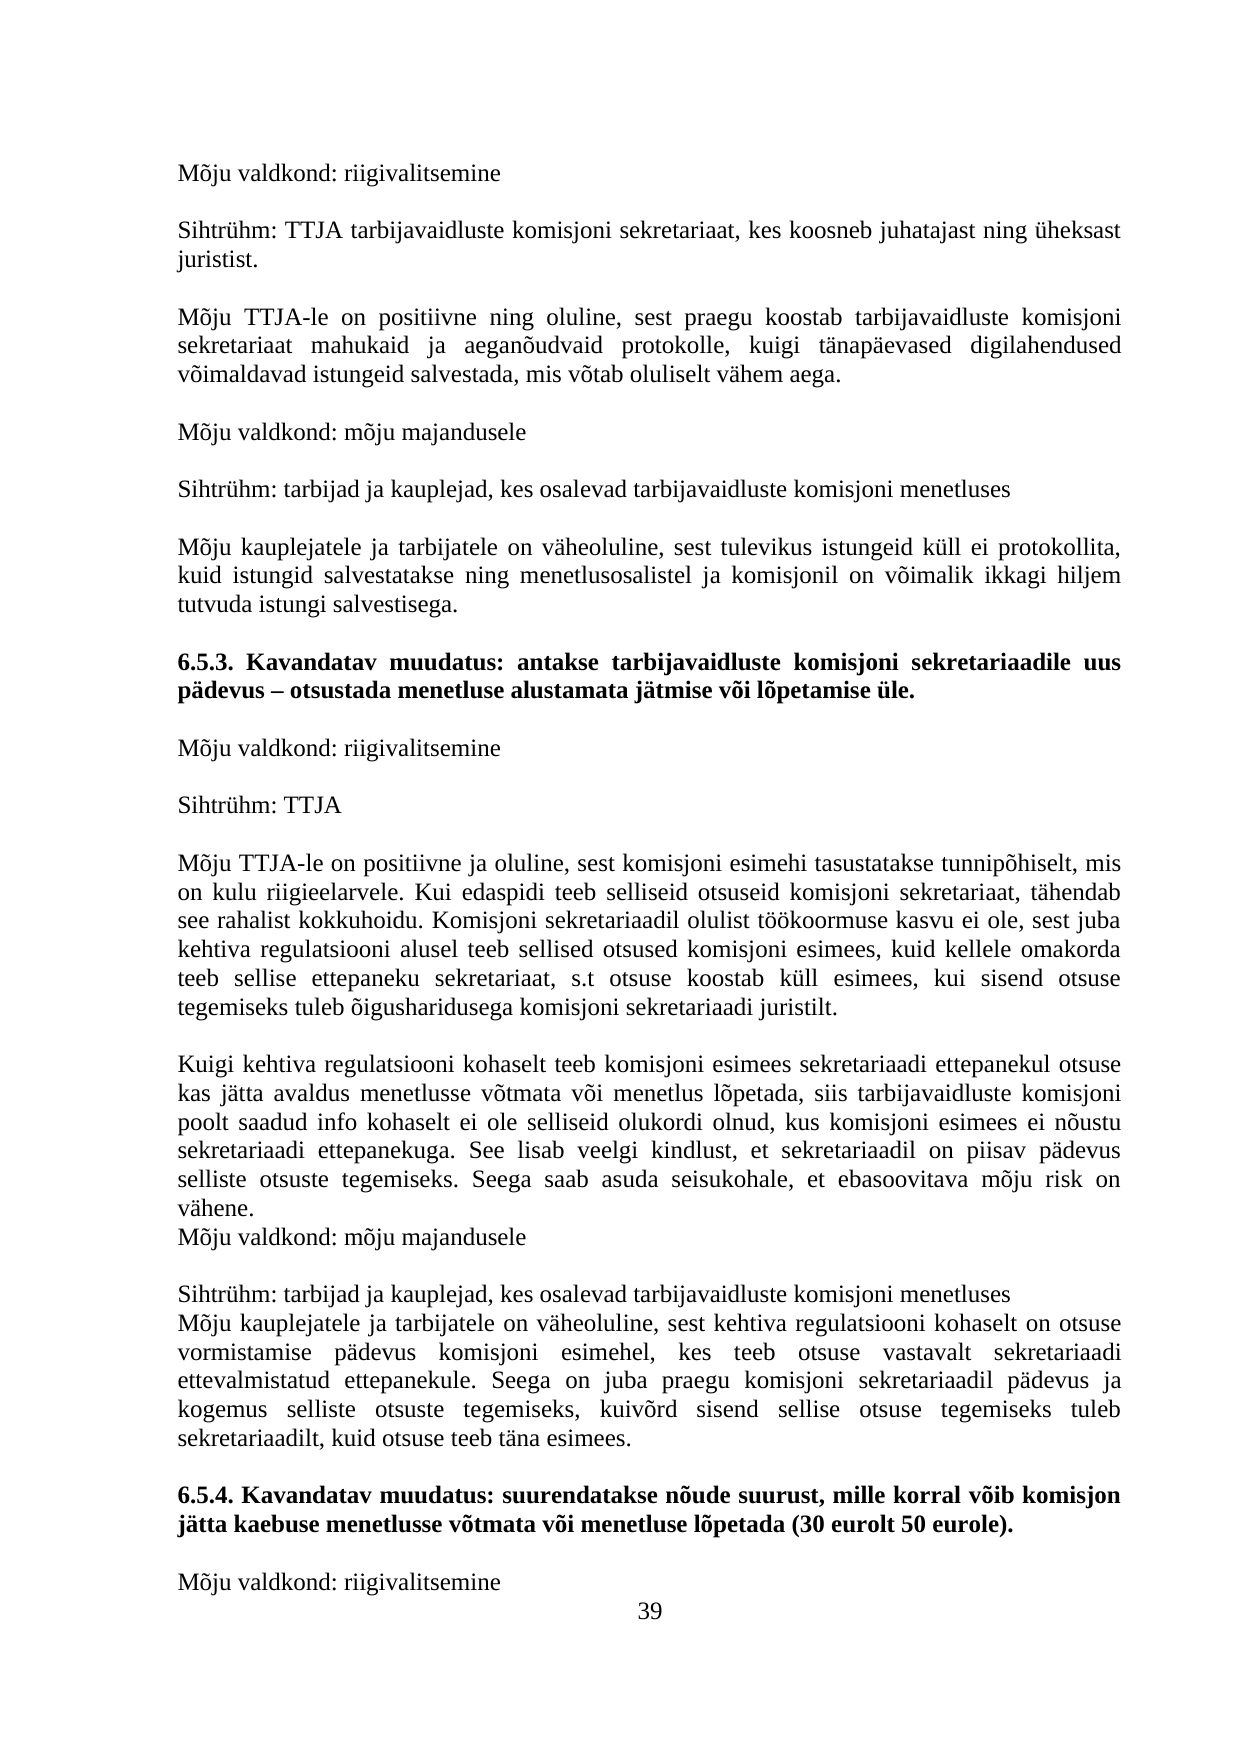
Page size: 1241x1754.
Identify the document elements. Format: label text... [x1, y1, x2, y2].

text 6.5.4. Kavandatav muudatus: suurendatakse nõude suurust, mille korral võib komisjon jätta kaebuse menetlusse võtmata või menetluse lõpetada (30 eurolt 50 eurole). [177, 1480, 1122, 1538]
text Sihtrühm: tarbijad ja kauplejad, kes osalevad tarbijavaidluste komisjoni menetluses [177, 1279, 1122, 1308]
text Sihtrühm: tarbijad ja kauplejad, kes osalevad tarbijavaidluste komisjoni menetluses [177, 474, 1122, 503]
text Mõju kauplejatele ja tarbijatele on väheoluline, sest kehtiva regulatsiooni kohaselt on otsuse vormistamise pädevus komisjoni esimehel, kes teeb otsuse vastavalt sekretariaadi ettevalmistatud ettepanekule. Seega on juba praegu komisjoni sekretariaadil pädevus ja kogemus selliste otsuste tegemiseks, kuivõrd sisend sellise otsuse tegemiseks tuleb sekretariaadilt, kuid otsuse teeb täna esimees. [177, 1308, 1122, 1452]
text Mõju valdkond: riigivalitsemine [177, 1567, 1122, 1595]
text Mõju valdkond: riigivalitsemine [177, 158, 1122, 187]
text Kuigi kehtiva regulatsiooni kohaselt teeb komisjoni esimees sekretariaadi ettepanekul otsuse kas jätta avaldus menetlusse võtmata või menetlus lõpetada, siis tarbijavaidluste komisjoni poolt saadud info kohaselt ei ole selliseid olukordi olnud, kus komisjoni esimees ei nõustu sekretariaadi ettepanekuga. See lisab veelgi kindlust, et sekretariaadil on piisav pädevus selliste otsuste tegemiseks. Seega saab asuda seisukohale, et ebasoovitava mõju risk on vähene. [177, 1049, 1122, 1222]
text Mõju TTJA-le on positiivne ja oluline, sest komisjoni esimehi tasustatakse tunnipõhiselt, mis on kulu riigieelarvele. Kui edaspidi teeb selliseid otsuseid komisjoni sekretariaat, tähendab see rahalist kokkuhoidu. Komisjoni sekretariaadil olulist töökoormuse kasvu ei ole, sest juba kehtiva regulatsiooni alusel teeb sellised otsused komisjoni esimees, kuid kellele omakorda teeb sellise ettepaneku sekretariaat, s.t otsuse koostab küll esimees, kui sisend otsuse tegemiseks tuleb õigusharidusega komisjoni sekretariaadi juristilt. [177, 848, 1122, 1020]
text Mõju valdkond: mõju majandusele [177, 1222, 1122, 1250]
text Sihtrühm: TTJA [177, 790, 1122, 819]
text Mõju valdkond: mõju majandusele [177, 417, 1122, 445]
text Mõju TTJA-le on positiivne ning oluline, sest praegu koostab tarbijavaidluste komisjoni sekretariaat mahukaid ja aeganõudvaid protokolle, kuigi tänapäevased digilahendused võimaldavad istungeid salvestada, mis võtab oluliselt vähem aega. [177, 302, 1122, 388]
text Mõju kauplejatele ja tarbijatele on väheoluline, sest tulevikus istungeid küll ei protokollita, kuid istungid salvestatakse ning menetlusosalistel ja komisjonil on võimalik ikkagi hiljem tutvuda istungi salvestisega. [177, 532, 1122, 618]
text Mõju valdkond: riigivalitsemine [177, 733, 1122, 762]
text 6.5.3. Kavandatav muudatus: antakse tarbijavaidluste komisjoni sekretariaadile uus pädevus – otsustada menetluse alustamata jätmise või lõpetamise üle. [177, 647, 1122, 704]
text Sihtrühm: TTJA tarbijavaidluste komisjoni sekretariaat, kes koosneb juhatajast ning üheksast juristist. [177, 215, 1122, 273]
